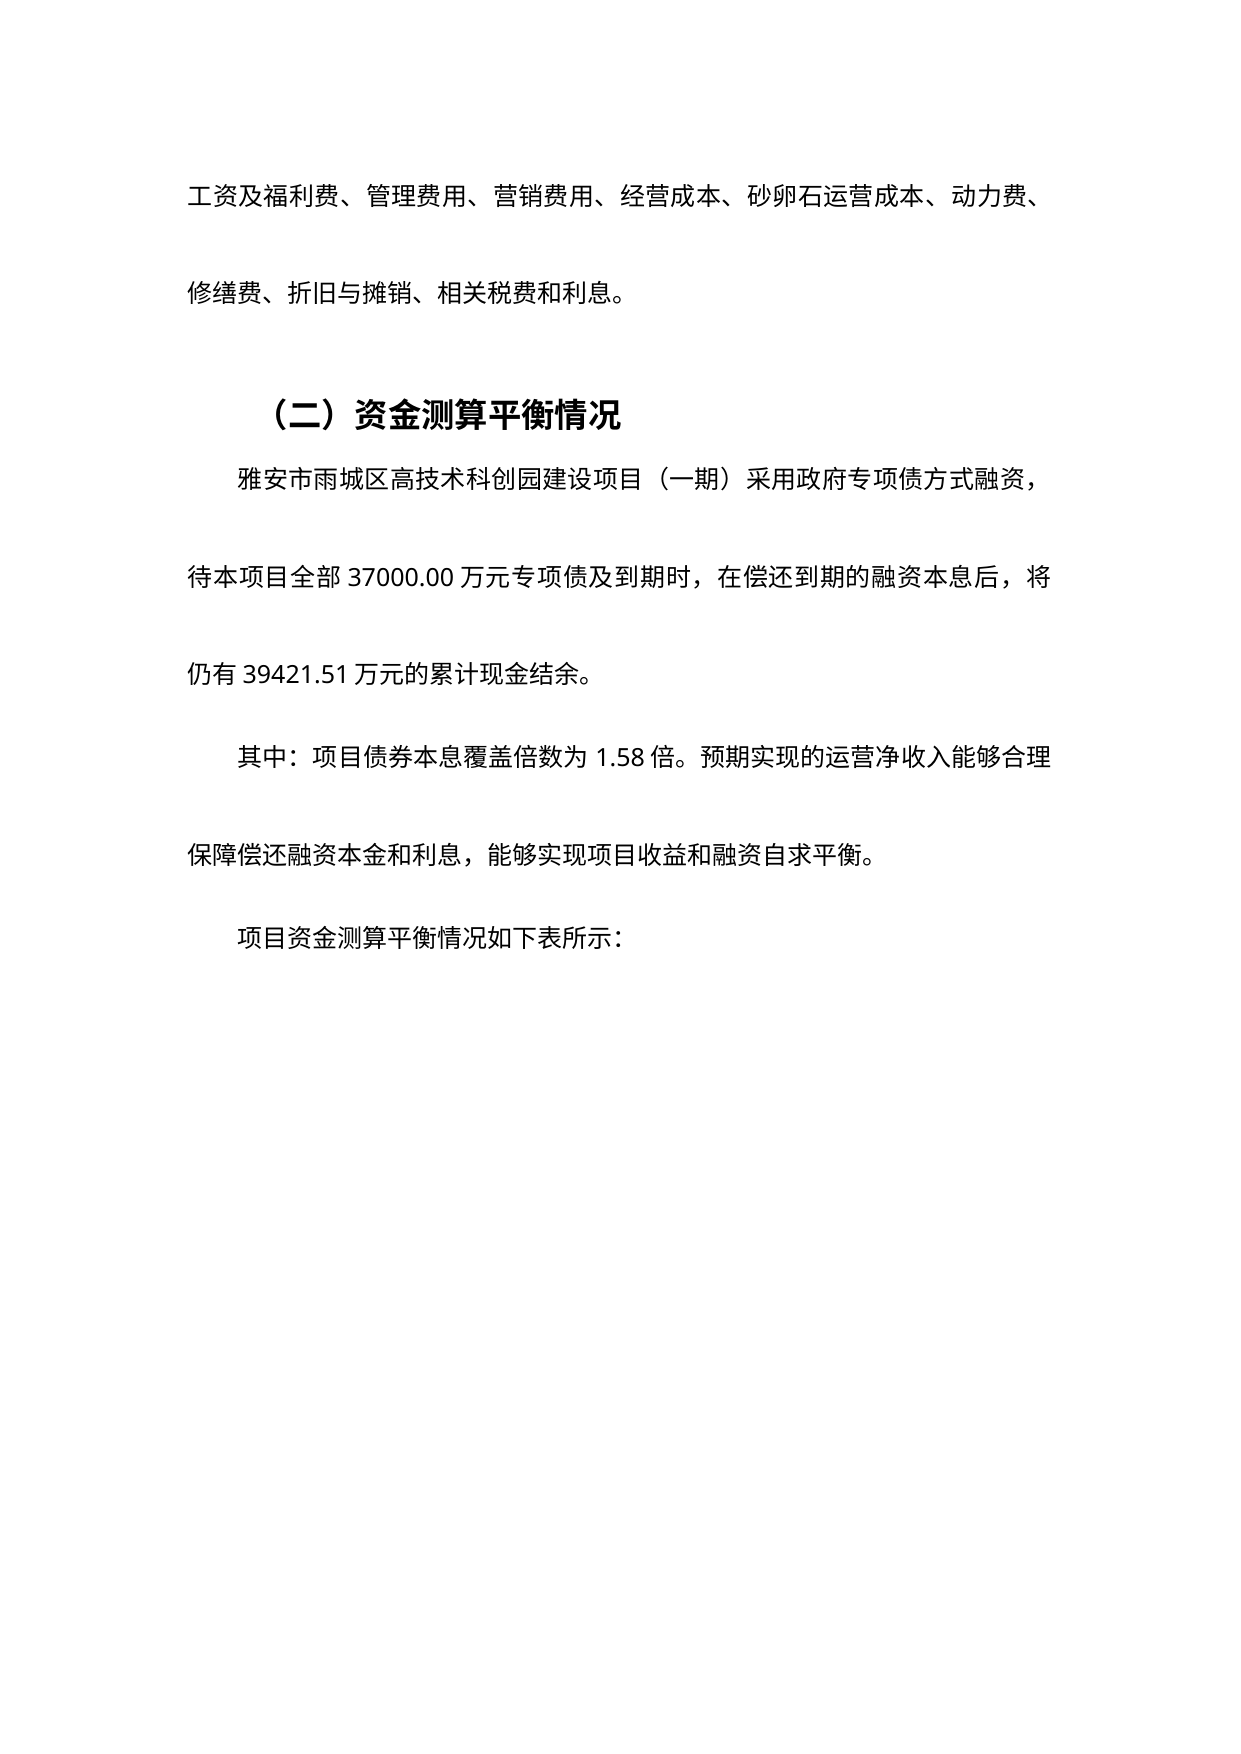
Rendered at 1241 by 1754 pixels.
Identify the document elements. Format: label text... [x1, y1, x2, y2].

text 雅安市雨城区高技术科创园建设项目（一期）采用政府专项债方式融资，待本项目全部37000.00万元专项债及到期时，在偿还到期的融资本息后，将仍有39421.51万元的累计现金结余。 [187, 445, 1053, 705]
text 其中：项目债券本息覆盖倍数为1.58倍。预期实现的运营净收入能够合理保障偿还融资本金和利息，能够实现项目收益和融资自求平衡。 [187, 723, 1053, 886]
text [187, 162, 1053, 324]
text 项目资金测算平衡情况如下表所示： [187, 904, 1053, 969]
text （二）资金测算平衡情况 [187, 380, 1053, 445]
